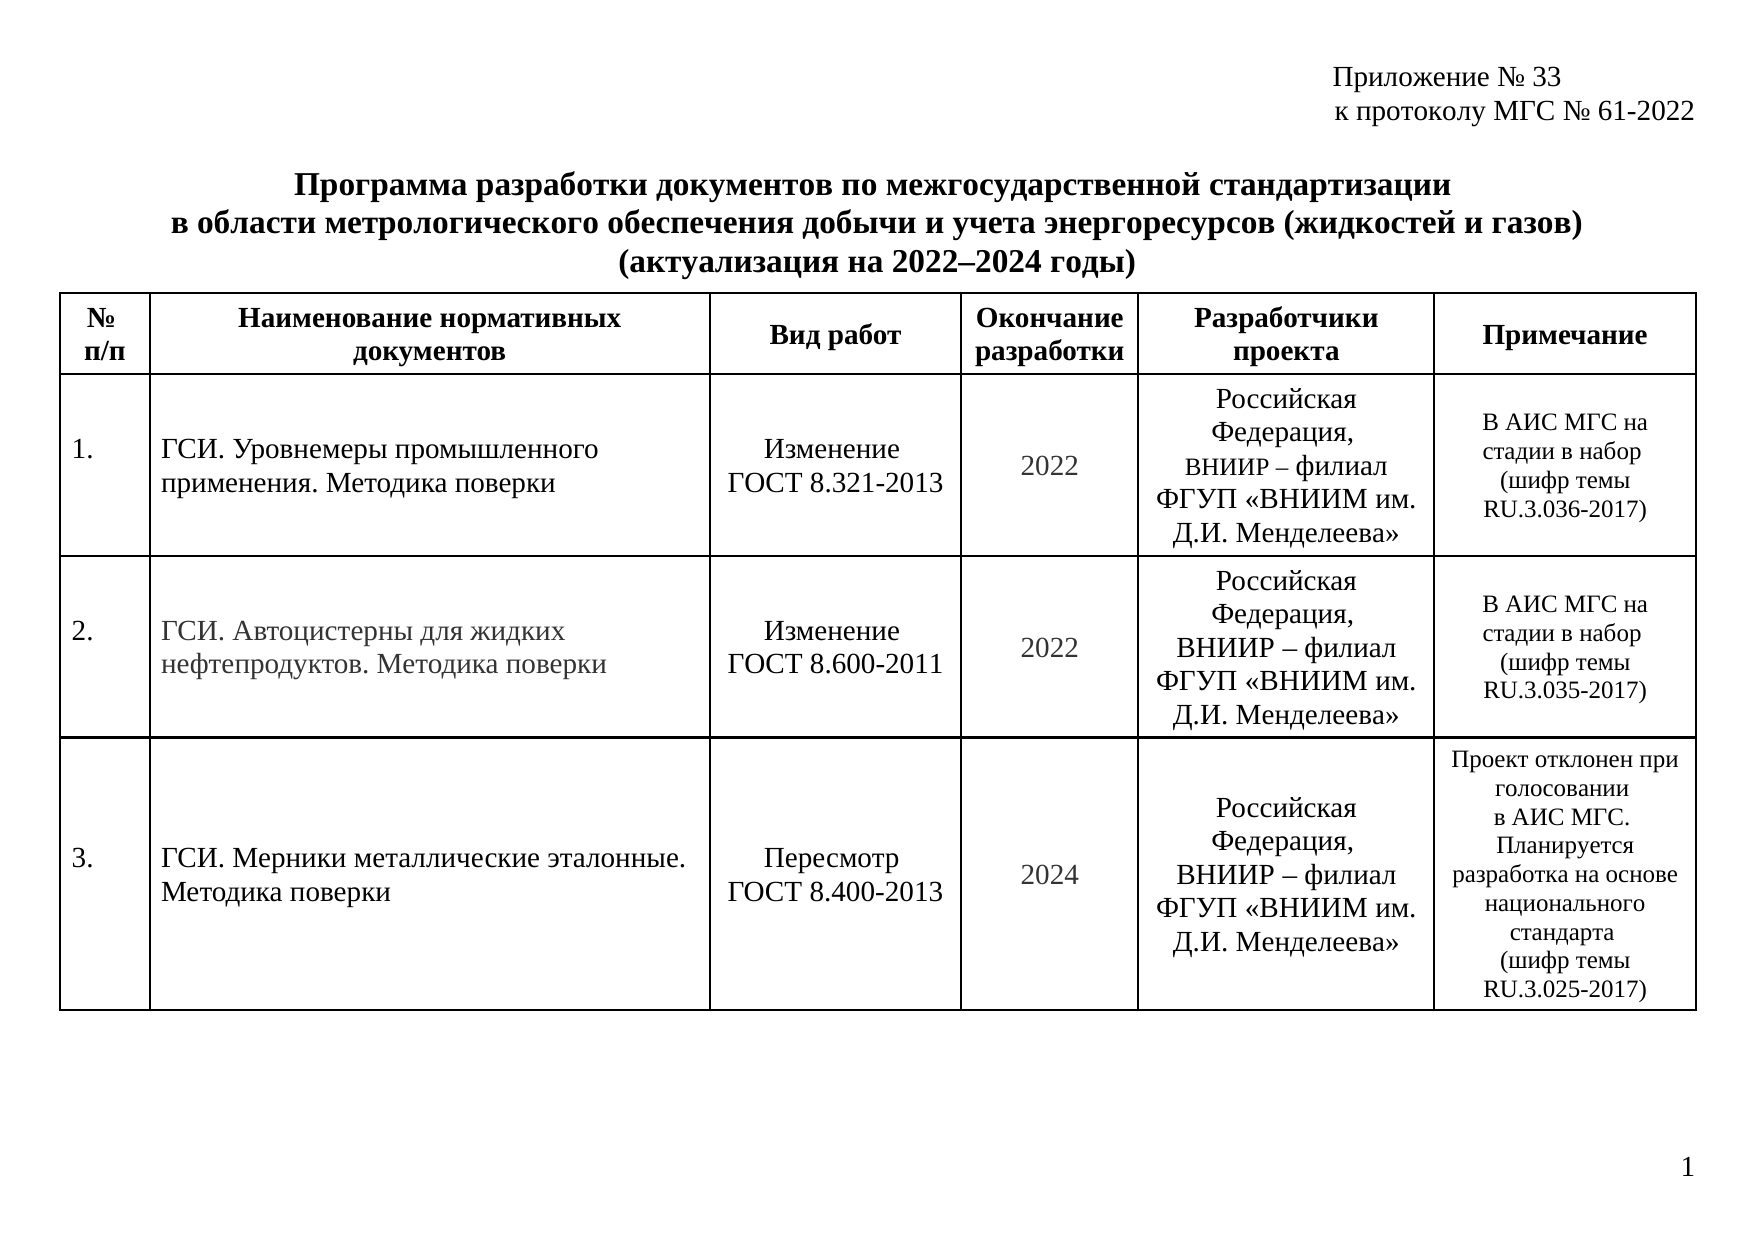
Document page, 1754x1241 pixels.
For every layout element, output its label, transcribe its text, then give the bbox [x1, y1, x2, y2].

table_cell Российская Федерация, ВНИИР – филиал ФГУП «ВНИИМ им. Д.И. Менделеева» [1139, 557, 1433, 736]
table_cell Пересмотр ГОСТ 8.400-2013 [711, 739, 960, 1009]
table_cell 2022 [962, 375, 1137, 555]
table_cell 2024 [962, 739, 1137, 1009]
table_cell Изменение ГОСТ 8.600-2011 [711, 557, 960, 736]
table_cell 2022 [962, 557, 1137, 736]
table_cell В АИС МГС на стадии в набор (шифр темы RU.3.036-2017) [1435, 375, 1695, 555]
table_cell [61, 739, 149, 1009]
table_header Наименование нормативных документов [151, 294, 709, 373]
text Приложение № 33 [1199, 59, 1695, 93]
table_header Окончание разработки [962, 294, 1137, 373]
table_header Вид работ [711, 294, 960, 373]
table_cell ГСИ. Автоцистерны для жидких нефтепродуктов. Методика поверки [151, 557, 709, 736]
table_cell В АИС МГС на стадии в набор (шифр темы RU.3.035-2017) [1435, 557, 1695, 736]
table_cell ГСИ. Мерники металлические эталонные. Методика поверки [151, 739, 709, 1009]
table_cell [61, 557, 149, 736]
text Программа разработки документов по межгосударственной стандартизации в области метрологического обеспечения добычи и учета энергоресурсов (жидкостей и газов) (актуализация на 2022–2024 годы) [59, 164, 1695, 279]
table_header № п/п [61, 294, 149, 373]
table_cell Изменение ГОСТ 8.321-2013 [711, 375, 960, 555]
table_cell ГСИ. Уровнемеры промышленного применения. Методика поверки [151, 375, 709, 555]
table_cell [1139, 739, 1433, 1009]
table_cell [61, 375, 149, 555]
table_header Примечание [1435, 294, 1695, 373]
text к протоколу МГС № 61-2022 [59, 93, 1695, 126]
table_cell Российская Федерация, ВНИИР – филиал ФГУП «ВНИИМ им. Д.И. Менделеева» [1139, 375, 1433, 555]
table_header Разработчики проекта [1139, 294, 1433, 373]
table_cell Проект отклонен при голосовании в АИС МГС. Планируется разработка на основе национального стандарта (шифр темы RU.3.025-2017) [1435, 739, 1695, 1009]
